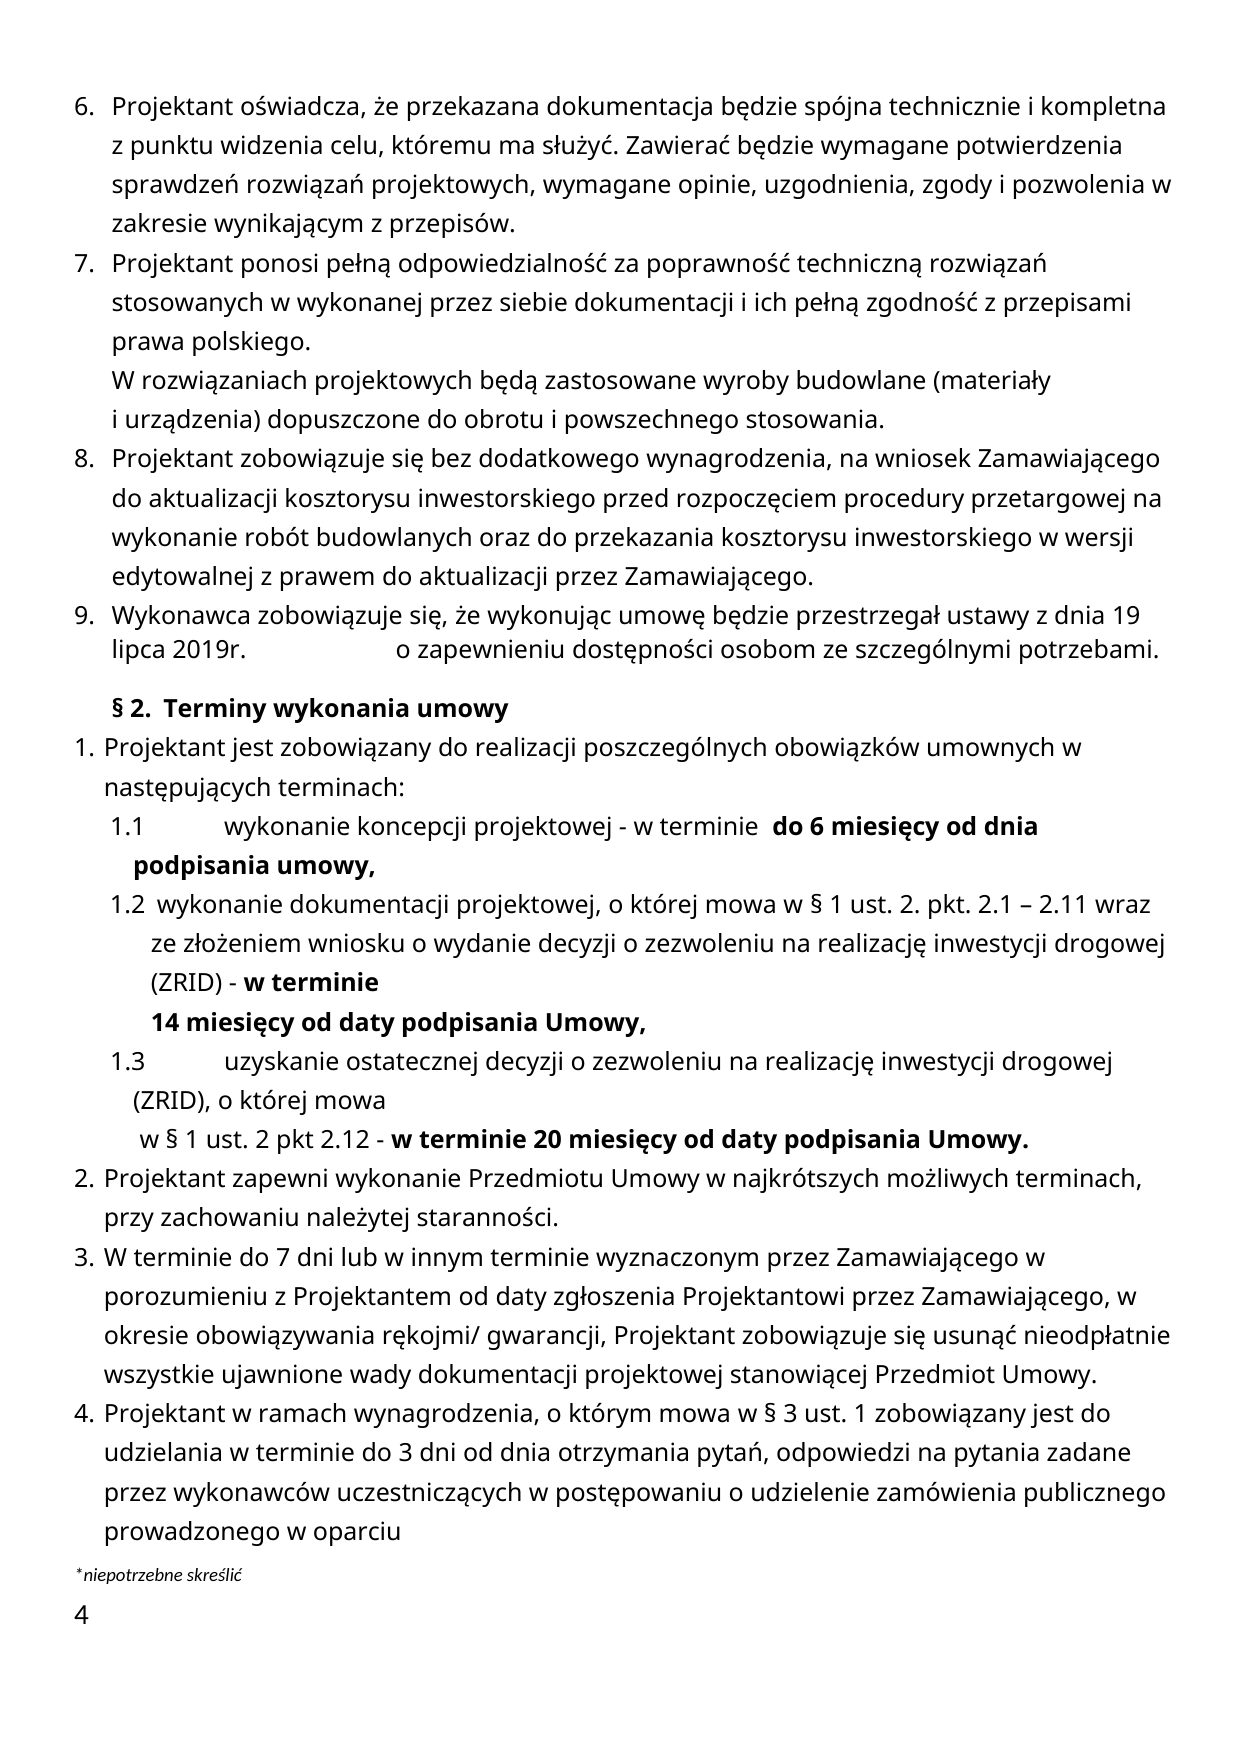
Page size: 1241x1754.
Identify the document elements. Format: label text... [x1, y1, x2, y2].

list W rozwiązaniach projektowych będą zastosowane wyroby budowlane (materiały i urządzenia) dopuszczone do obrotu i powszechnego stosowania. [111, 363, 1181, 436]
list Projektant zobowiązuje się bez dodatkowego wynagrodzenia, na wniosek Zamawiającego do aktualizacji kosztorysu inwestorskiego przed rozpoczęciem procedury przetargowej na wykonanie robót budowlanych oraz do przekazania kosztorysu inwestorskiego w wersji edytowalnej z prawem do aktualizacji przez Zamawiającego. [74, 441, 1181, 593]
list Projektant ponosi pełną odpowiedzialność za poprawność techniczną rozwiązań stosowanych w wykonanej przez siebie dokumentacji i ich pełną zgodność z przepisami prawa polskiego. [74, 245, 1181, 358]
list 14 miesięcy od daty podpisania Umowy, [151, 1004, 1181, 1038]
list Projektant w ramach wynagrodzenia, o którym mowa w § 3 ust. 1 zobowiązany jest do udzielania w terminie do 3 dni od dnia otrzymania pytań, odpowiedzi na pytania zadane przez wykonawców uczestniczących w postępowaniu o udzielenie zamówienia publicznego prowadzonego w oparciu [74, 1396, 1181, 1547]
list w § 1 ust. 2 pkt 2.12 - w terminie 20 miesięcy od daty podpisania Umowy. [133, 1122, 1181, 1156]
list W terminie do 7 dni lub w innym terminie wyznaczonym przez Zamawiającego w porozumieniu z Projektantem od daty zgłoszenia Projektantowi przez Zamawiającego, w okresie obowiązywania rękojmi/ gwarancji, Projektant zobowiązuje się usunąć nieodpłatnie wszystkie ujawnione wady dokumentacji projektowej stanowiącej Przedmiot Umowy. [74, 1239, 1181, 1391]
list Projektant oświadcza, że przekazana dokumentacja będzie spójna technicznie i kompletna z punktu widzenia celu, któremu ma służyć. Zawierać będzie wymagane potwierdzenia sprawdzeń rozwiązań projektowych, wymagane opinie, uzgodnienia, zgody i pozwolenia w zakresie wynikającym z przepisów. [74, 89, 1181, 240]
list Wykonawca zobowiązuje się, że wykonując umowę będzie przestrzegał ustawy z dnia 19 lipca 2019r. o zapewnieniu dostępności osobom ze szczególnymi potrzebami. [74, 598, 1181, 666]
list wykonanie dokumentacji projektowej, o której mowa w § 1 ust. 2. pkt. 2.1 – 2.11 wraz ze złożeniem wniosku o wydanie decyzji o zezwoleniu na realizację inwestycji drogowej (ZRID) - w terminie [103, 887, 1181, 999]
list Projektant zapewni wykonanie Przedmiotu Umowy w najkrótszych możliwych terminach, przy zachowaniu należytej staranności. [74, 1161, 1181, 1234]
list uzyskanie ostatecznej decyzji o zezwoleniu na realizację inwestycji drogowej (ZRID), o której mowa [103, 1043, 1181, 1117]
list Projektant jest zobowiązany do realizacji poszczególnych obowiązków umownych w następujących terminach: [74, 730, 1181, 803]
list wykonanie koncepcji projektowej - w terminie do 6 miesięcy od dnia podpisania umowy, [103, 808, 1181, 882]
subtitle Terminy wykonania umowy [111, 691, 1181, 725]
